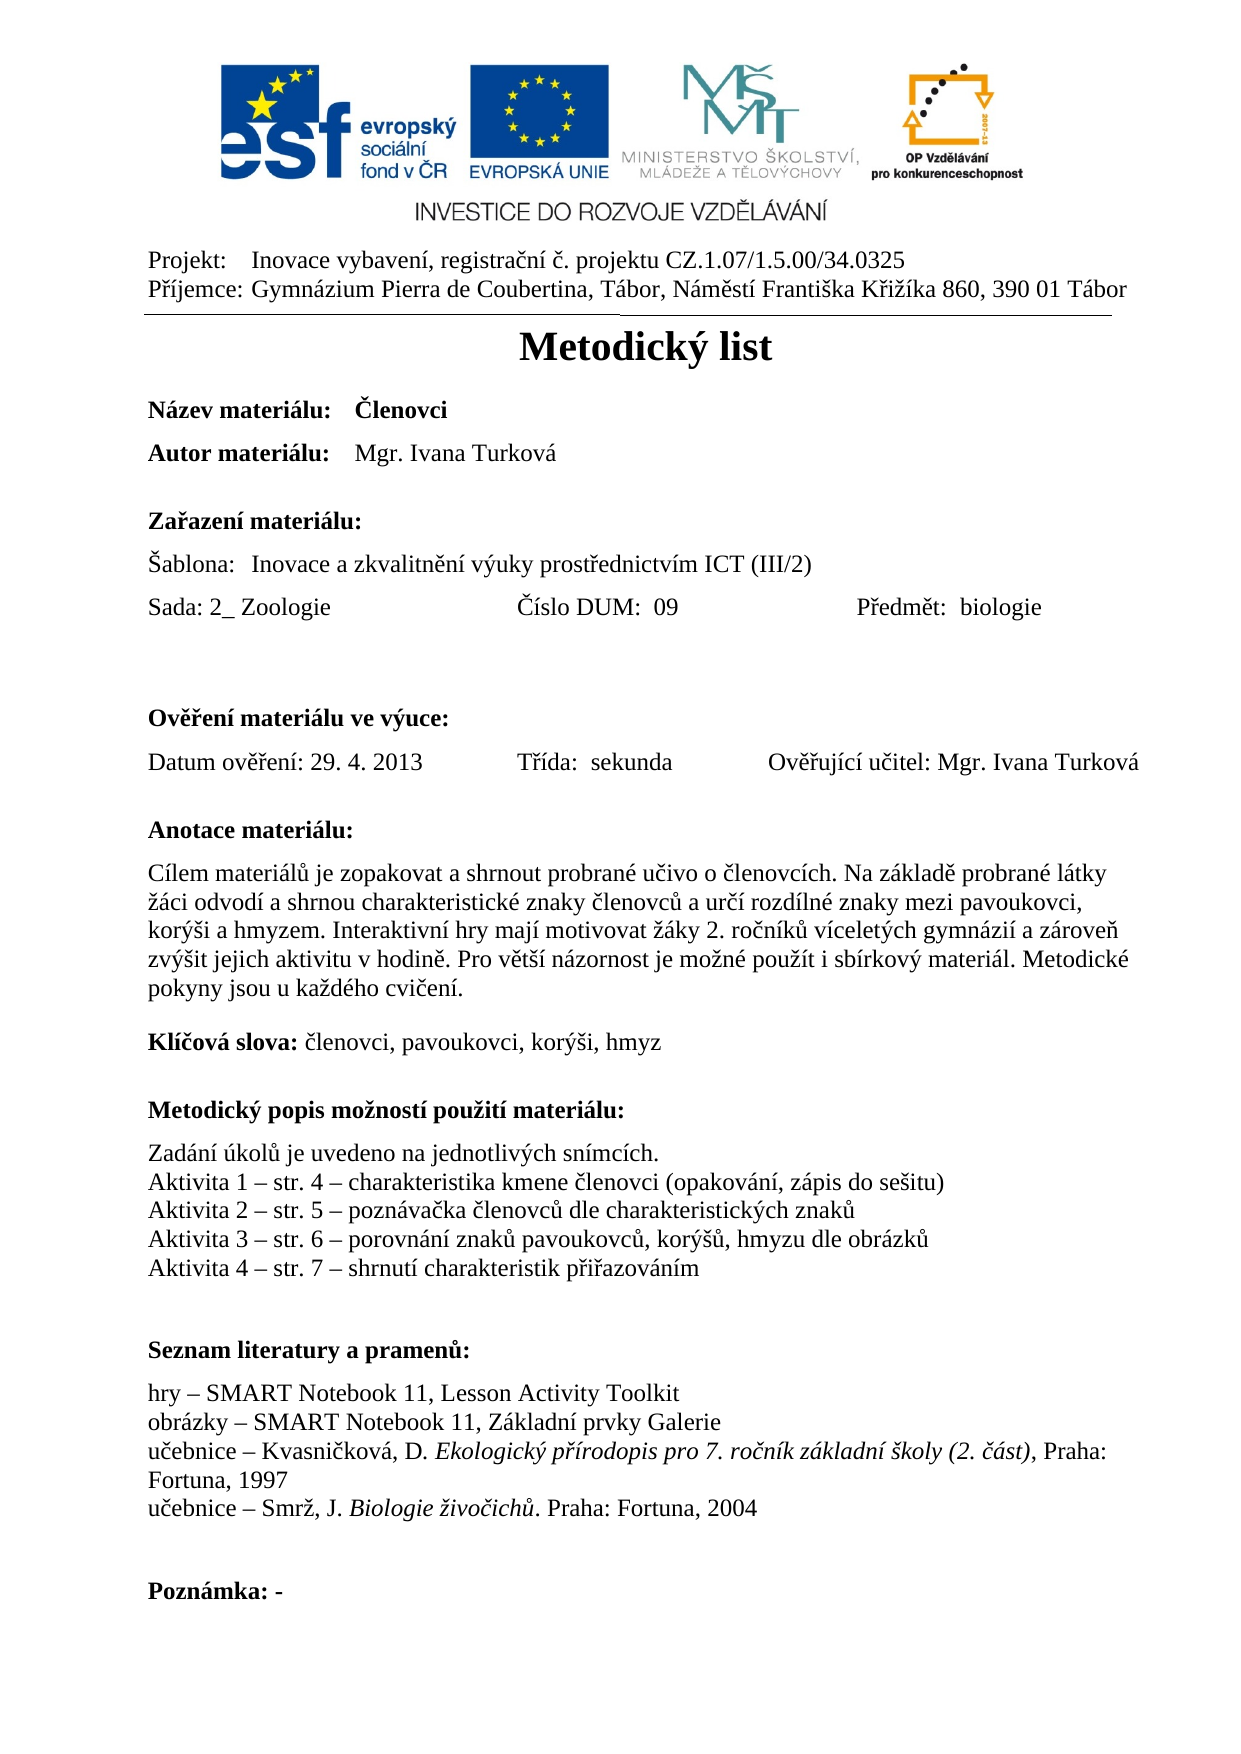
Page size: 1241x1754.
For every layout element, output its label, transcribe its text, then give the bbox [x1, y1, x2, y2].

text Aktivita 4 – str. 7 – shrnutí charakteristik přiřazováním [148, 1253, 1144, 1282]
text Aktivita 1 – str. 4 – charakteristika kmene členovci (opakování, zápis do sešitu) [148, 1167, 1144, 1195]
text učebnice – Kvasničková, D. Ekologický přírodopis pro 7. ročník základní školy (2. část), Praha: Fortuna, 1997 [148, 1436, 1144, 1493]
text učebnice – Smrž, J. Biologie živočichů. Praha: Fortuna, 2004 [148, 1493, 1144, 1522]
text Datum ověření: 29. 4. 2013 Třída: sekunda Ověřující učitel: Mgr. Ivana Turková [148, 747, 1144, 775]
text Anotace materiálu: [148, 815, 1144, 843]
text Autor materiálu: Mgr. Ivana Turková [148, 438, 1144, 467]
text Poznámka: - [148, 1576, 1144, 1605]
picture [217, 62, 1029, 224]
text Ověření materiálu ve výuce: [148, 703, 1144, 732]
text obrázky – SMART Notebook 11, Základní prvky Galerie [148, 1407, 1144, 1436]
text Metodický list [148, 322, 1144, 370]
text Šablona: Inovace a zkvalitnění výuky prostřednictvím ICT (III/2) [148, 549, 1144, 578]
text Název materiálu: Členovci [148, 395, 1144, 423]
text hry – SMART Notebook 11, Lesson Activity Toolkit [148, 1378, 1144, 1407]
text Seznam literatury a pramenů: [148, 1335, 1144, 1364]
text Metodický popis možností použití materiálu: [148, 1095, 1144, 1123]
text Sada: 2_ Zoologie Číslo DUM: 09 Předmět: biologie [148, 592, 1144, 621]
text Zadání úkolů je uvedeno na jednotlivých snímcích. [148, 1138, 1144, 1167]
text Zařazení materiálu: [148, 506, 1144, 535]
text Aktivita 3 – str. 6 – porovnání znaků pavoukovců, korýšů, hmyzu dle obrázků [148, 1224, 1144, 1253]
text Klíčová slova: členovci, pavoukovci, korýši, hmyz [148, 1027, 1144, 1055]
text Aktivita 2 – str. 5 – poznávačka členovců dle charakteristických znaků [148, 1195, 1144, 1224]
text Cílem materiálů je zopakovat a shrnout probrané učivo o členovcích. Na základě probrané látky žáci odvodí a shrnou charakteristické znaky členovců a určí rozdílné znaky mezi pavoukovci, korýši a hmyzem. Interaktivní hry mají motivovat žáky 2. ročníků víceletých gymnázií a zároveň zvýšit jejich aktivitu v hodině. Pro větší názornost je možné použít i sbírkový materiál. Metodické pokyny jsou u každého cvičení. [148, 858, 1144, 1002]
